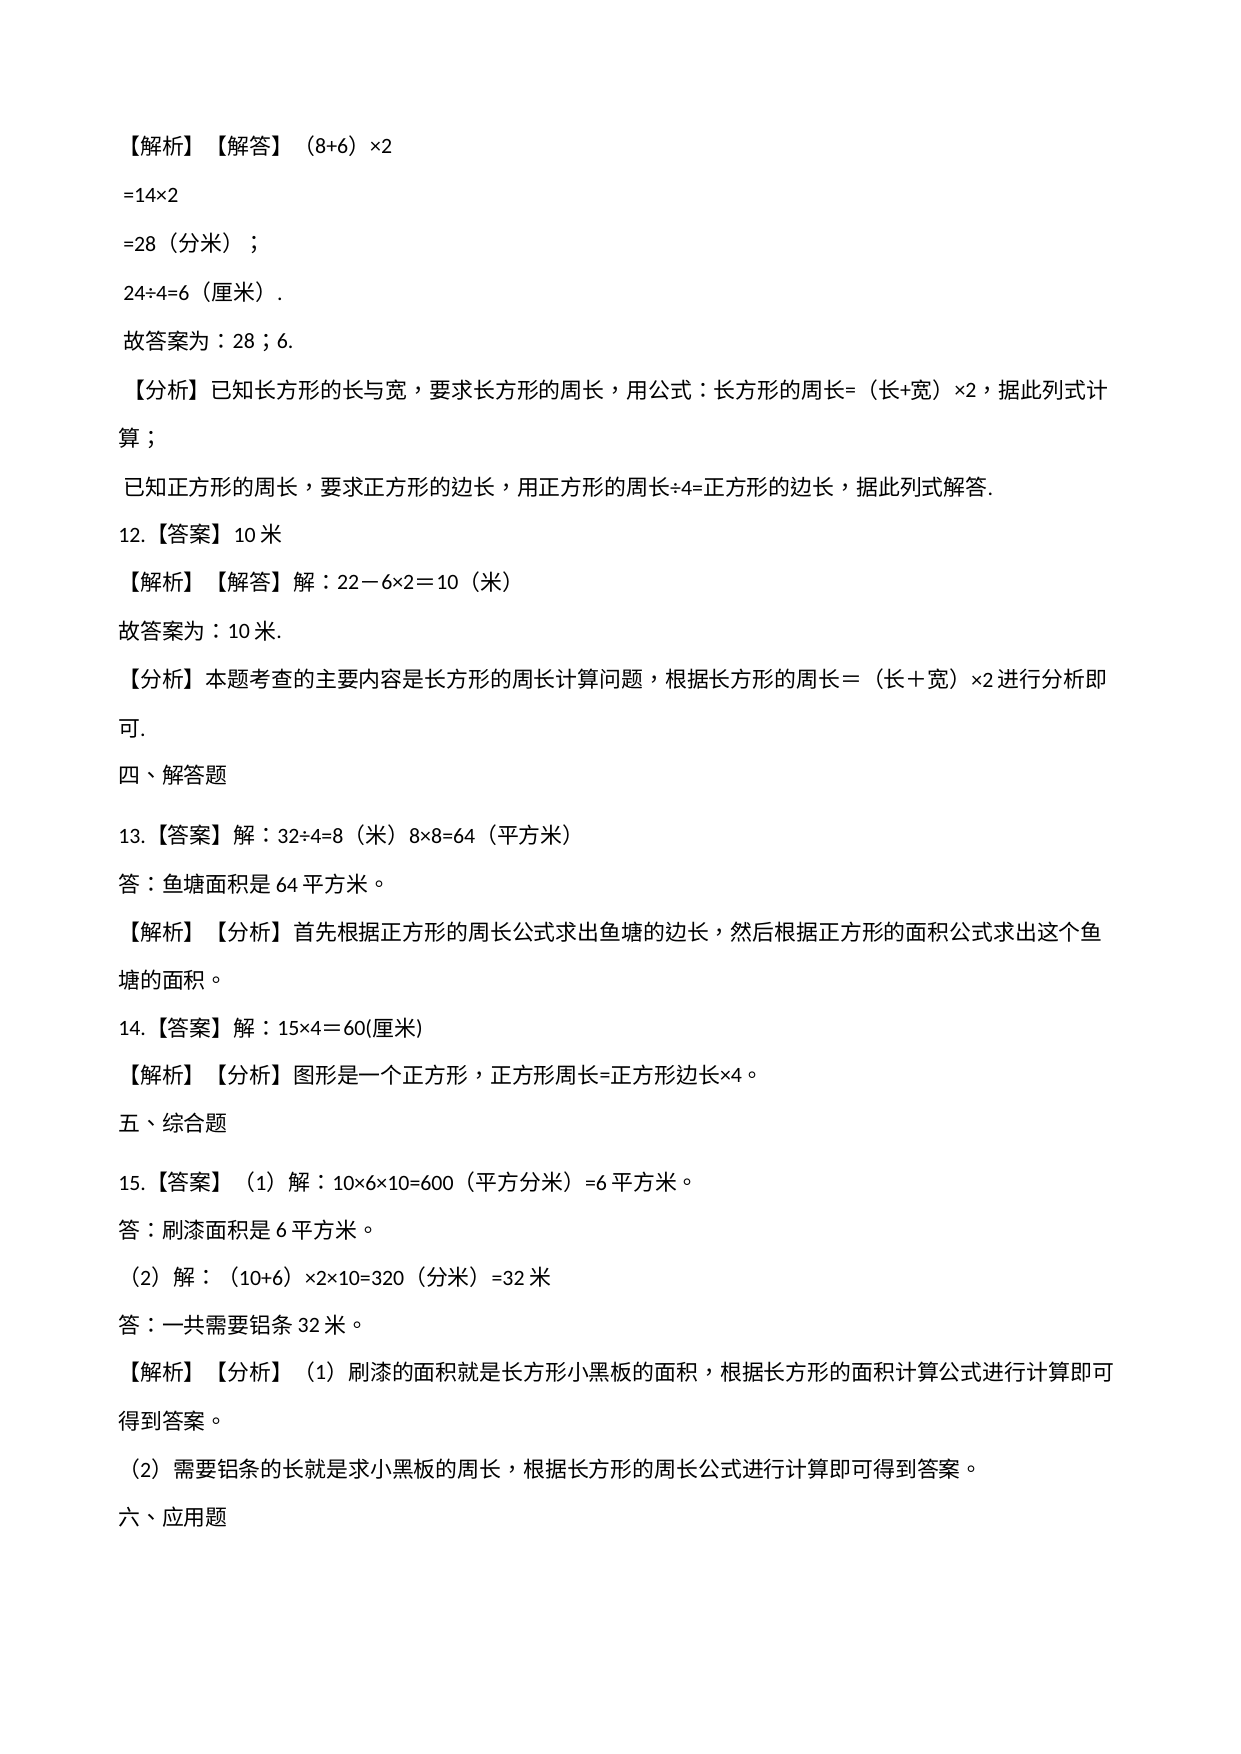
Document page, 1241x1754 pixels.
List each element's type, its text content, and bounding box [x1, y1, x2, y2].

text 【解析】【解答】解：22－6×2＝10（米） 故答案为：10米. 【分析】本题考查的主要内容是长方形的周长计算问题，根据长方形的周长＝（长＋宽）×2进行分析即可. [118, 566, 1122, 744]
text 15.【答案】（1）解：10×6×10=600（平方分米）=6平方米。 [118, 1166, 1122, 1198]
text 五、综合题 [118, 1106, 1122, 1139]
text 12.【答案】10米 [118, 518, 1122, 551]
text 【解析】【解答】（8+6）×2 =14×2 =28（分米）； 24÷4=6（厘米）. 故答案为：28；6. 【分析】已知长方形的长与宽，要求长方形的周长，用公式：长方形的周长=（长+宽）×2，据此列式计算； 已知正方形的周长，要求正方形的边长，用正方形的周长÷4=正方形的边长，据此列式解答. [118, 129, 1122, 503]
text 14.【答案】解：15×4＝60(厘米) [118, 1011, 1122, 1044]
text 四、解答题 [118, 759, 1122, 792]
text 答：刷漆面积是6平方米。 [118, 1213, 1122, 1246]
text 答：一共需要铝条32米。 [118, 1308, 1122, 1341]
text 13.【答案】解：32÷4=8（米）8×8=64（平方米） 答：鱼塘面积是64平方米。 [118, 819, 1122, 900]
text 六、应用题 [118, 1501, 1122, 1533]
text （2）解：（10+6）×2×10=320（分米）=32米 [118, 1261, 1122, 1293]
text 【解析】【分析】图形是一个正方形，正方形周长=正方形边长×4。 [118, 1059, 1122, 1091]
text 【解析】【分析】首先根据正方形的周长公式求出鱼塘的边长，然后根据正方形的面积公式求出这个鱼塘的面积。 [118, 915, 1122, 996]
text 【解析】【分析】（1）刷漆的面积就是长方形小黑板的面积，根据长方形的面积计算公式进行计算即可得到答案。 （2）需要铝条的长就是求小黑板的周长，根据长方形的周长公式进行计算即可得到答案。 [118, 1356, 1122, 1486]
